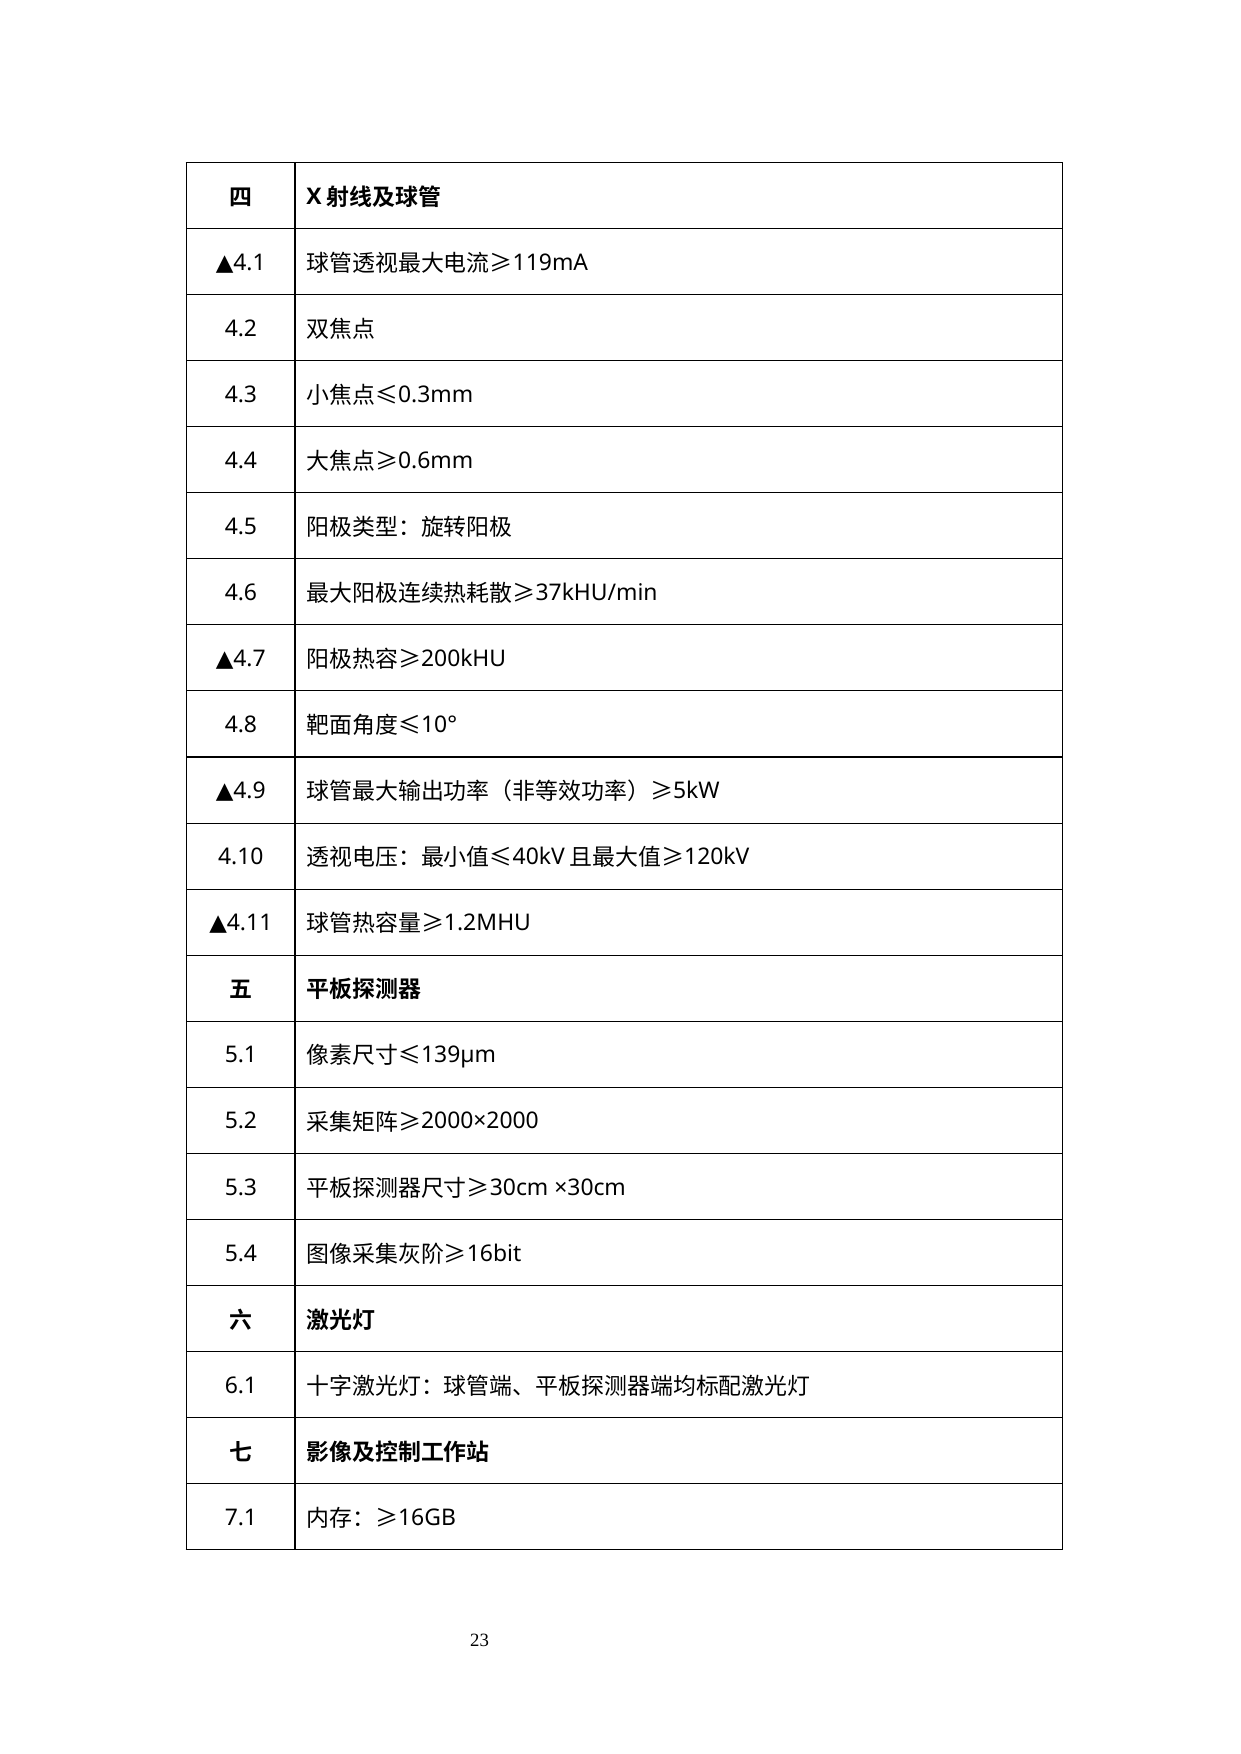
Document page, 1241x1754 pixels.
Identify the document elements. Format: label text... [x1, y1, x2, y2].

table_cell 五 [187, 956, 294, 1021]
table_cell ▲4.9 [187, 758, 294, 822]
table_cell 球管热容量≥1.2MHU [296, 890, 1062, 954]
table_cell ▲4.7 [187, 625, 294, 690]
table_cell 平板探测器尺寸≥30cm ×30cm [296, 1154, 1062, 1219]
table_cell 4.8 [187, 691, 294, 756]
table_cell 激光灯 [296, 1286, 1062, 1351]
table_cell 7.1 [187, 1484, 294, 1549]
table_cell 最大阳极连续热耗散≥37kHU/min [296, 559, 1062, 624]
table_cell 像素尺寸≤139µm [296, 1022, 1062, 1087]
table_cell 4.4 [187, 427, 294, 492]
table_cell 4.3 [187, 361, 294, 426]
table_cell 5.3 [187, 1154, 294, 1219]
table_cell 十字激光灯：球管端、平板探测器端均标配激光灯 [296, 1352, 1062, 1417]
table_cell 5.2 [187, 1088, 294, 1153]
table_cell 球管最大输出功率（非等效功率）≥5kW [296, 758, 1062, 822]
table_cell ▲4.1 [187, 229, 294, 294]
table_cell 内存：≥16GB [296, 1484, 1062, 1549]
table_cell 球管透视最大电流≥119mA [296, 229, 1062, 294]
table_cell 4.2 [187, 295, 294, 360]
table_cell 双焦点 [296, 295, 1062, 360]
table_cell 5.1 [187, 1022, 294, 1087]
table_cell 影像及控制工作站 [296, 1418, 1062, 1483]
table_cell 阳极热容≥200kHU [296, 625, 1062, 690]
table_cell 5.4 [187, 1220, 294, 1285]
table_cell 靶面角度≤10° [296, 691, 1062, 756]
table_cell 大焦点≥0.6mm [296, 427, 1062, 492]
table_cell 4.10 [187, 824, 294, 888]
table_cell ▲4.11 [187, 890, 294, 954]
table_cell 七 [187, 1418, 294, 1483]
table_cell 6.1 [187, 1352, 294, 1417]
table_cell X射线及球管 [296, 163, 1062, 228]
table_cell 小焦点≤0.3mm [296, 361, 1062, 426]
table_cell 四 [187, 163, 294, 228]
table_cell 平板探测器 [296, 956, 1062, 1021]
table_cell 采集矩阵≥2000×2000 [296, 1088, 1062, 1153]
table_cell 图像采集灰阶≥16bit [296, 1220, 1062, 1285]
table_cell 透视电压：最小值≤40kV且最大值≥120kV [296, 824, 1062, 888]
table_cell 4.5 [187, 493, 294, 558]
table_cell 六 [187, 1286, 294, 1351]
table_cell 4.6 [187, 559, 294, 624]
table_cell 阳极类型：旋转阳极 [296, 493, 1062, 558]
